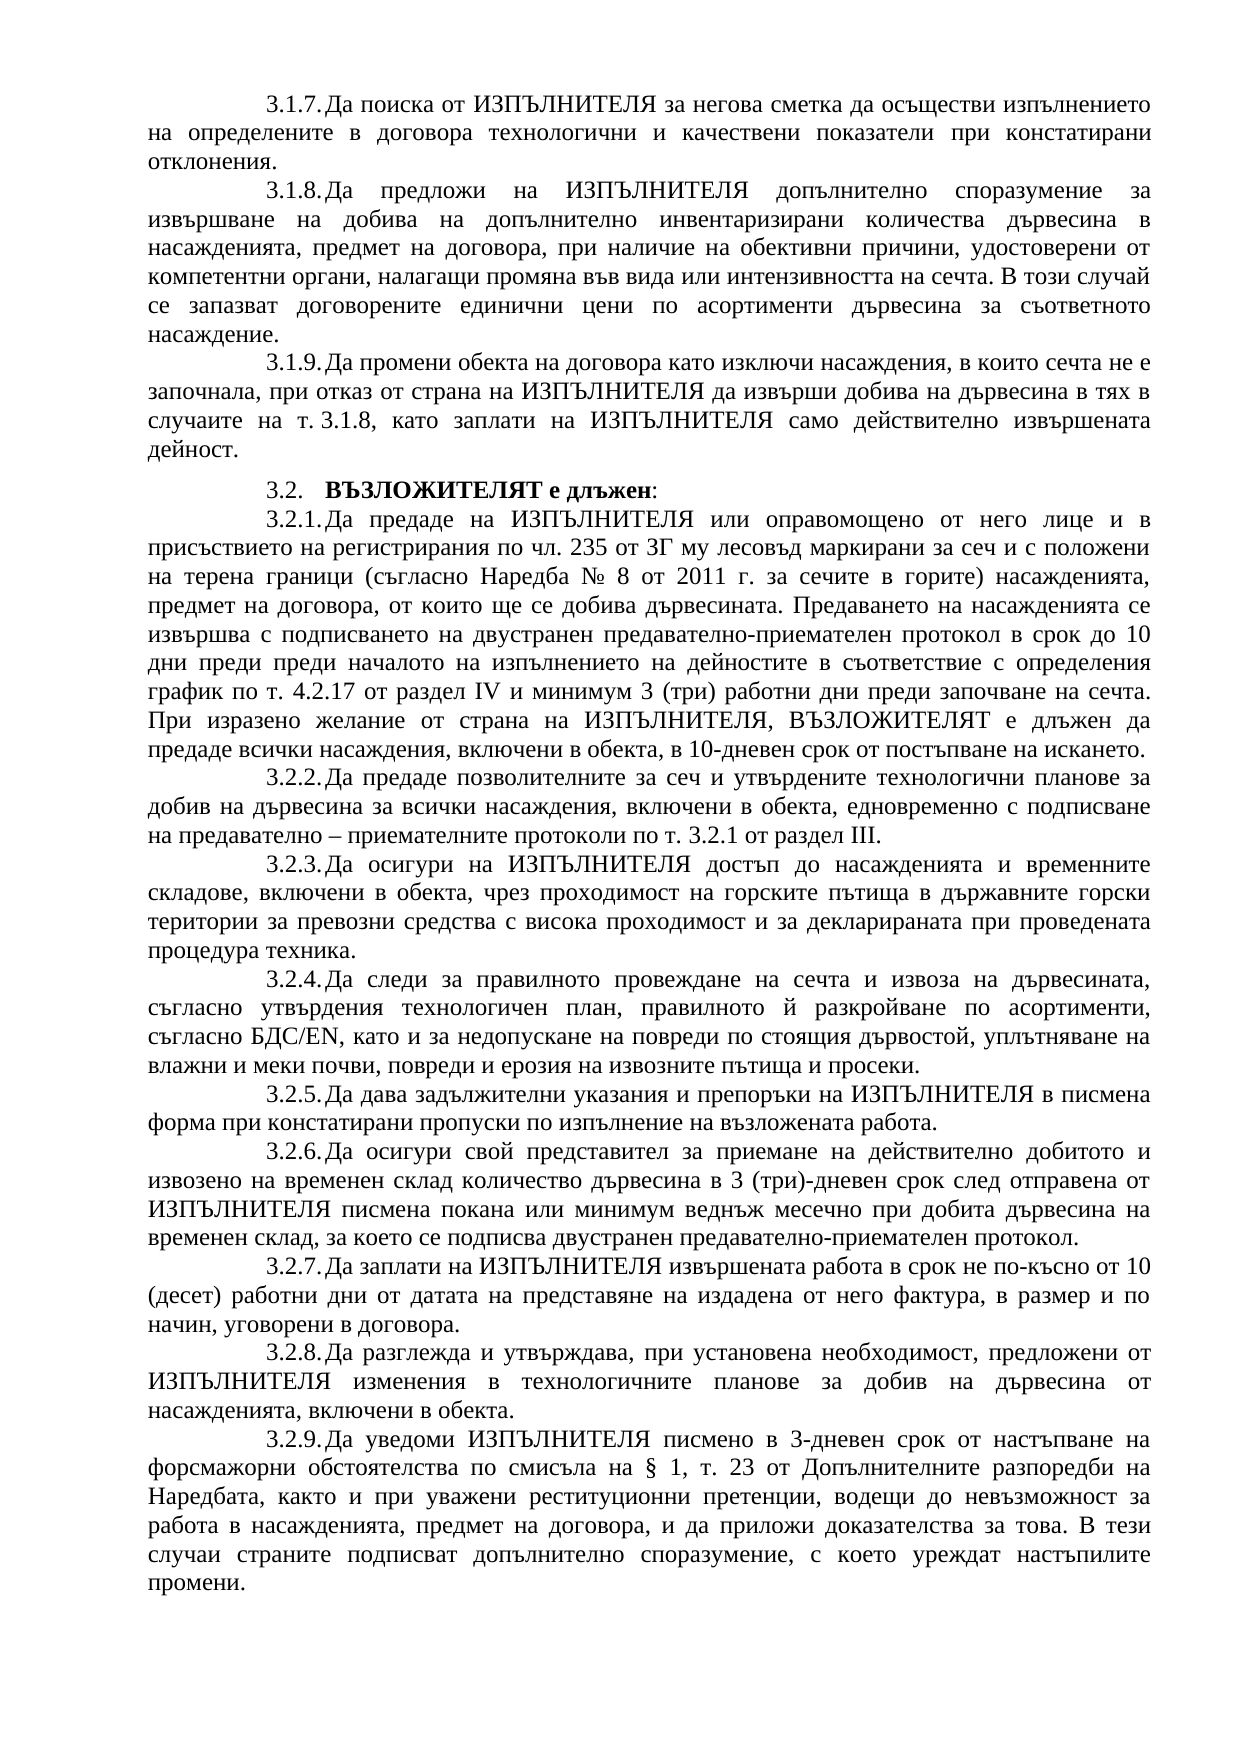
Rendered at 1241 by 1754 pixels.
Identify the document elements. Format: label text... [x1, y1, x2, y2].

list Да осигури свой представител за приемане на действително добитото и извозено на временен склад количество дървесина в 3 (три)-дневен срок след отправена от ИЗПЪЛНИТЕЛЯ писмена покана или минимум веднъж месечно при добита дървесина на временен склад, за което се подписва двустранен предавателно-приемателен протокол. [148, 1136, 1152, 1251]
list ВЪЗЛОЖИТЕЛЯТ e длъжен: [148, 475, 1152, 504]
list Да дава задължителни указания и препоръки на ИЗПЪЛНИТЕЛЯ в писмена форма при констатирани пропуски по изпълнение на възложената работа. [148, 1079, 1152, 1136]
list Да предаде на ИЗПЪЛНИТЕЛЯ или оправомощено от него лице и в присъствието на регистрирания по чл. 235 от ЗГ му лесовъд маркирани за сеч и с положени на терена граници (съгласно Наредба № 8 от . за сечите в горите) насажденията, предмет на договора, от които ще се добива дървесината. Предаването на насажденията се извършва с подписването на двустранен предавателно-приемателен протокол в срок до 10 дни преди преди началото на изпълнението на дейностите в съответствие с определения график по т. 4.2.17 от раздел ІV и минимум 3 (три) работни дни преди започване на сечта. При изразено желание от страна на ИЗПЪЛНИТЕЛЯ, ВЪЗЛОЖИТЕЛЯT е длъжен да предаде всички насаждения, включени в обекта, в 10-дневен срок от постъпване на искането. [148, 504, 1152, 762]
list Да разглежда и утвърждава, при установена необходимост, предложени от ИЗПЪЛНИТЕЛЯ изменения в технологичните планове за добив на дървесина от насажденията, включени в обекта. [148, 1337, 1152, 1424]
list Да поиска от ИЗПЪЛНИТЕЛЯ за негова сметка да осъществи изпълнението на определените в договора технологични и качествени показатели при констатирани отклонения. [148, 89, 1152, 175]
list Да уведоми ИЗПЪЛНИТЕЛЯ писмено в 3-дневен срок от настъпване на форсмажорни обстоятелства по смисъла на § 1, т. 23 от Допълнителните разпоредби на Наредбата, както и при уважени реституционни претенции, водещи до невъзможност за работа в насажденията, предмет на договора, и да приложи доказателства за това. В тези случаи страните подписват допълнително споразумение, с което уреждат настъпилите промени. [148, 1424, 1152, 1596]
list Да предаде позволителните за сеч и утвърдените технологични планове за добив на дървесина за всички насаждения, включени в обекта, едновременно с подписване на предавателно – приемателните протоколи по т. 3.2.1 от раздел IІІ. [148, 762, 1152, 849]
list Да заплати на ИЗПЪЛНИТЕЛЯ извършената работа в срок не по-късно от 10 (десет) работни дни от датата на представяне на издадена от него фактура, в размер и по начин, уговорени в договора. [148, 1251, 1152, 1337]
list Да следи за правилното провеждане на сечта и извоза на дървесината, съгласно утвърдения технологичен план, правилното й разкройване по асортименти, съгласно БДС/ЕN, като и за недопускане на повреди по стоящия дървостой, уплътняване на влажни и меки почви, повреди и ерозия на извозните пътища и просеки. [148, 964, 1152, 1079]
list Да предложи на ИЗПЪЛНИТЕЛЯ допълнително споразумение за извършване на добива на допълнително инвентаризирани количества дървесина в насажденията, предмет на договора, при наличие на обективни причини, удостоверени от компетентни органи, налагащи промяна във вида или интензивността на сечта. В този случай се запазват договорените единични цени по асортименти дървесина за съответното насаждение. [148, 175, 1152, 347]
list Да промени обекта на договора като изключи насаждения, в които сечта не е започнала, при отказ от страна на ИЗПЪЛНИТЕЛЯ да извърши добива на дървесина в тях в случаите на т. 3.1.8, като заплати на ИЗПЪЛНИТЕЛЯ само действително извършената дейност. [148, 347, 1152, 462]
list Да осигури на ИЗПЪЛНИТЕЛЯ достъп до насажденията и временните складове, включени в обекта, чрез проходимост на горските пътища в държавните горски територии за превозни средства с висока проходимост и за декларираната при проведената процедура техника. [148, 849, 1152, 964]
